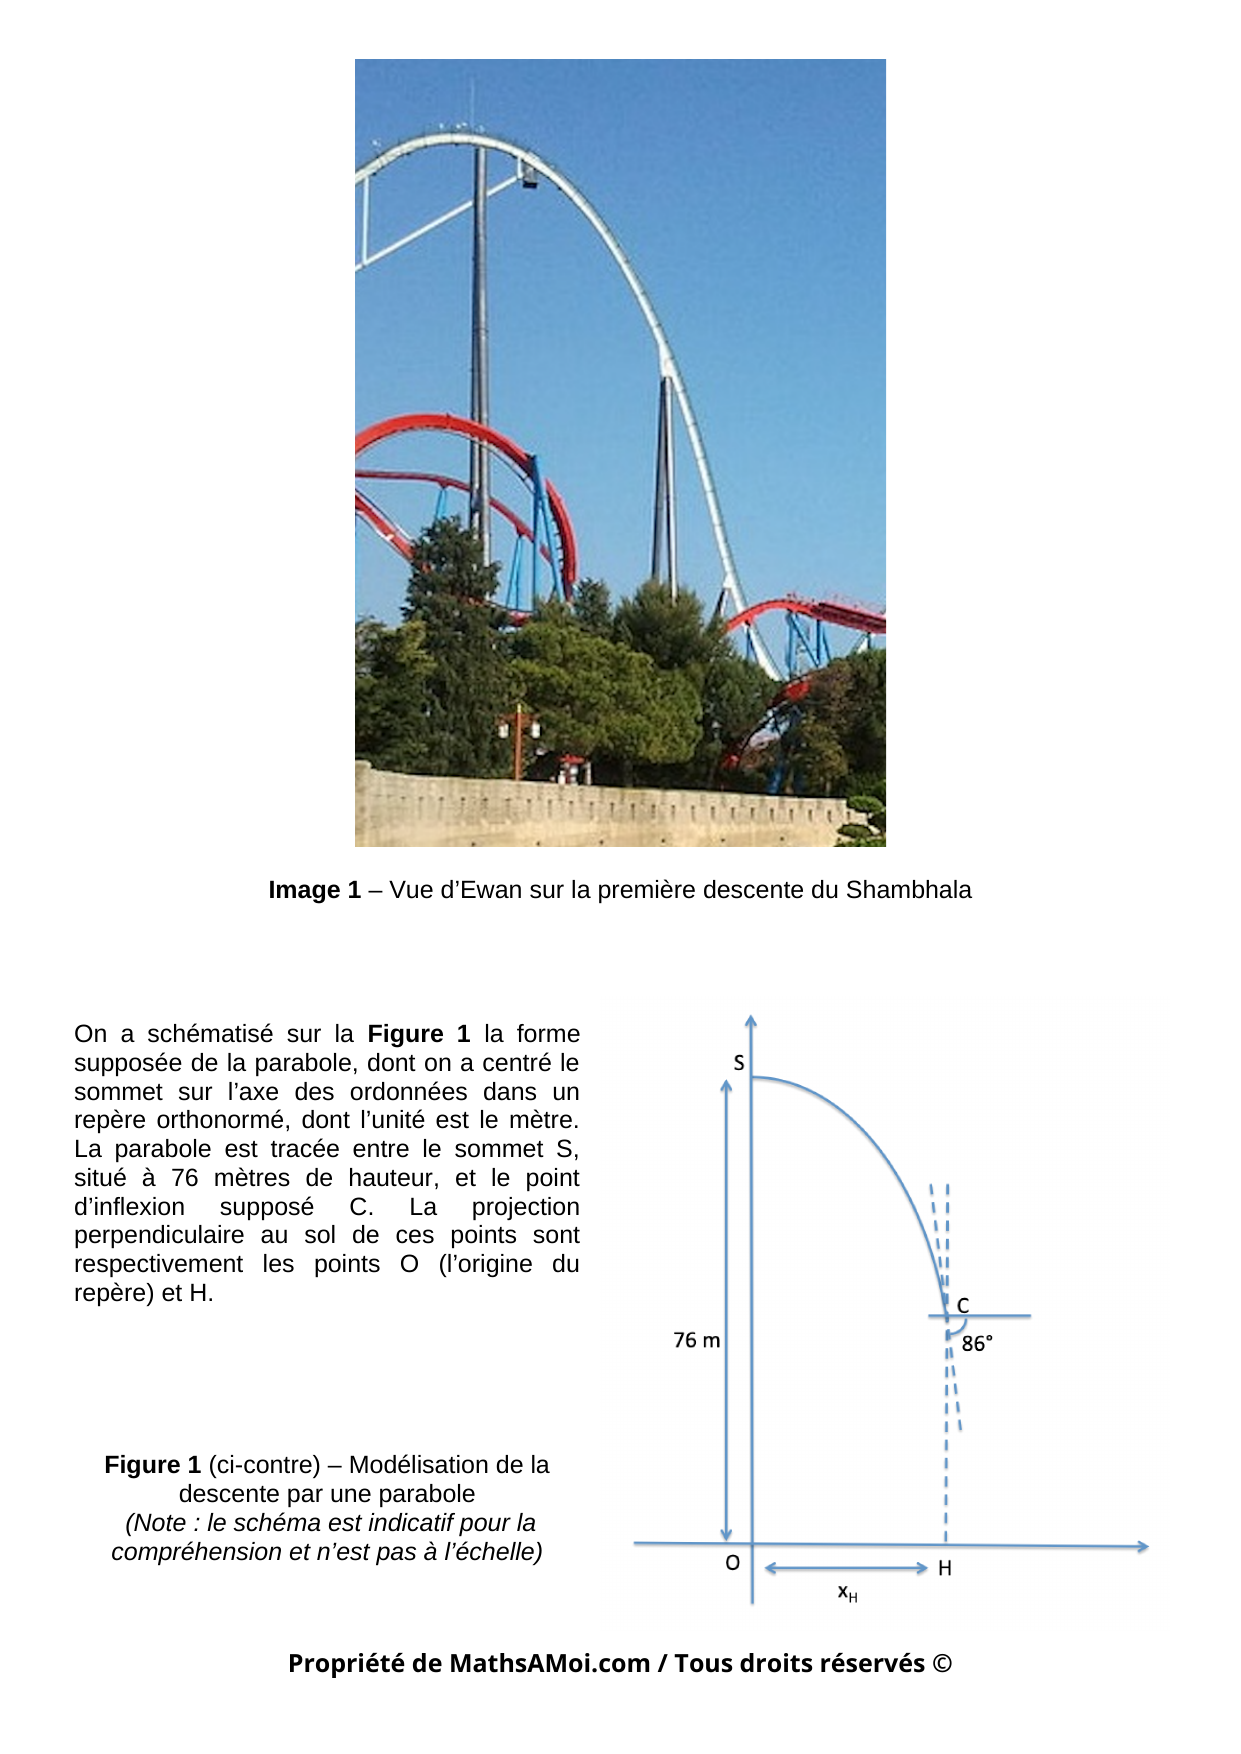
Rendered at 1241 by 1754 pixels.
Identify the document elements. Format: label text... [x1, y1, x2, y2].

picture [355, 59, 887, 847]
text Image 1 – Vue d’Ewan sur la première descente du Shambhala [74, 875, 1167, 904]
text On a schématisé sur la Figure 1 la forme supposée de la parabole, dont on a centré le sommet sur l’axe des ordonnées dans un repère orthonormé, dont l’unité est le mètre. La parabole est tracée entre le sommet S, situé à 76 mètres de hauteur, et le point d’inflexion supposé C. La projection perpendiculaire au sol de ces points sont respectivement les points O (l’origine du repère) et H. [74, 1019, 598, 1307]
picture [598, 996, 1170, 1629]
text Figure 1 (ci-contre) – Modélisation de la descente par une parabole (Note : le schéma est indicatif pour la compréhension et n’est pas à l’échelle) [74, 1450, 598, 1565]
